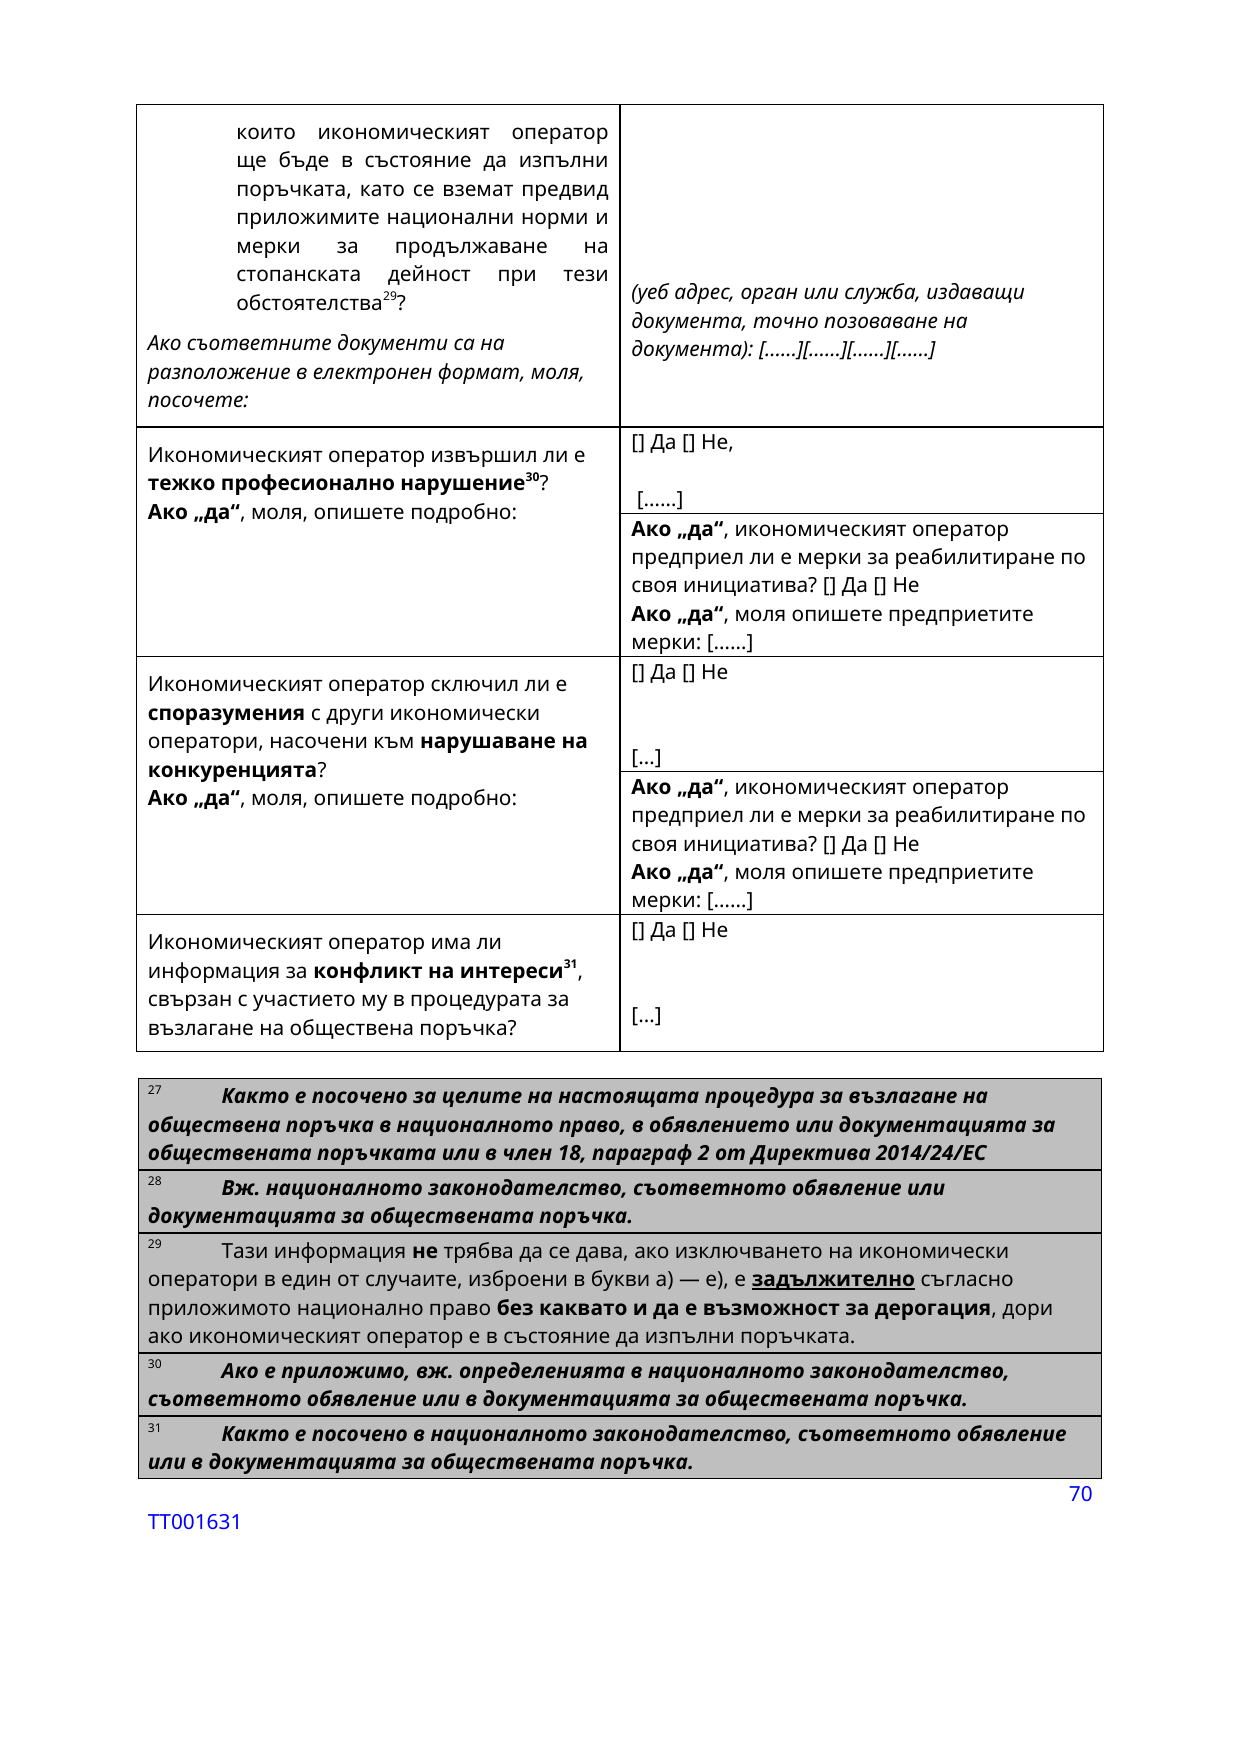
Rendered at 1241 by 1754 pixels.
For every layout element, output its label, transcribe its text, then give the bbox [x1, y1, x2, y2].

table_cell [621, 105, 1103, 426]
table_cell [] Да [] Не […] [621, 657, 1103, 771]
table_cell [137, 105, 619, 426]
table_cell Икономическият оператор има ли информация за конфликт на интереси, свързан с участието му в процедурата за възлагане на обществена поръчка? Ако „да“, моля, опишете подробно: [137, 915, 619, 1051]
table_cell Ако „да“, икономическият оператор предприел ли е мерки за реабилитиране по своя инициатива? [] Да [] Не Ако „да“, моля опишете предприетите мерки: [……] [621, 514, 1103, 656]
table_cell Ако „да“, икономическият оператор предприел ли е мерки за реабилитиране по своя инициатива? [] Да [] Не Ако „да“, моля опишете предприетите мерки: [……] [621, 772, 1103, 914]
table_cell [] Да [] Не […] [621, 915, 1103, 1051]
table_cell Икономическият оператор извършил ли е тежко професионално нарушение? Ако „да“, моля, опишете подробно: [137, 428, 619, 656]
table_cell [] Да [] Не, [……] [621, 428, 1103, 513]
table_cell Икономическият оператор сключил ли е споразумения с други икономически оператори, насочени към нарушаване на конкуренцията? Ако „да“, моля, опишете подробно: [137, 657, 619, 914]
